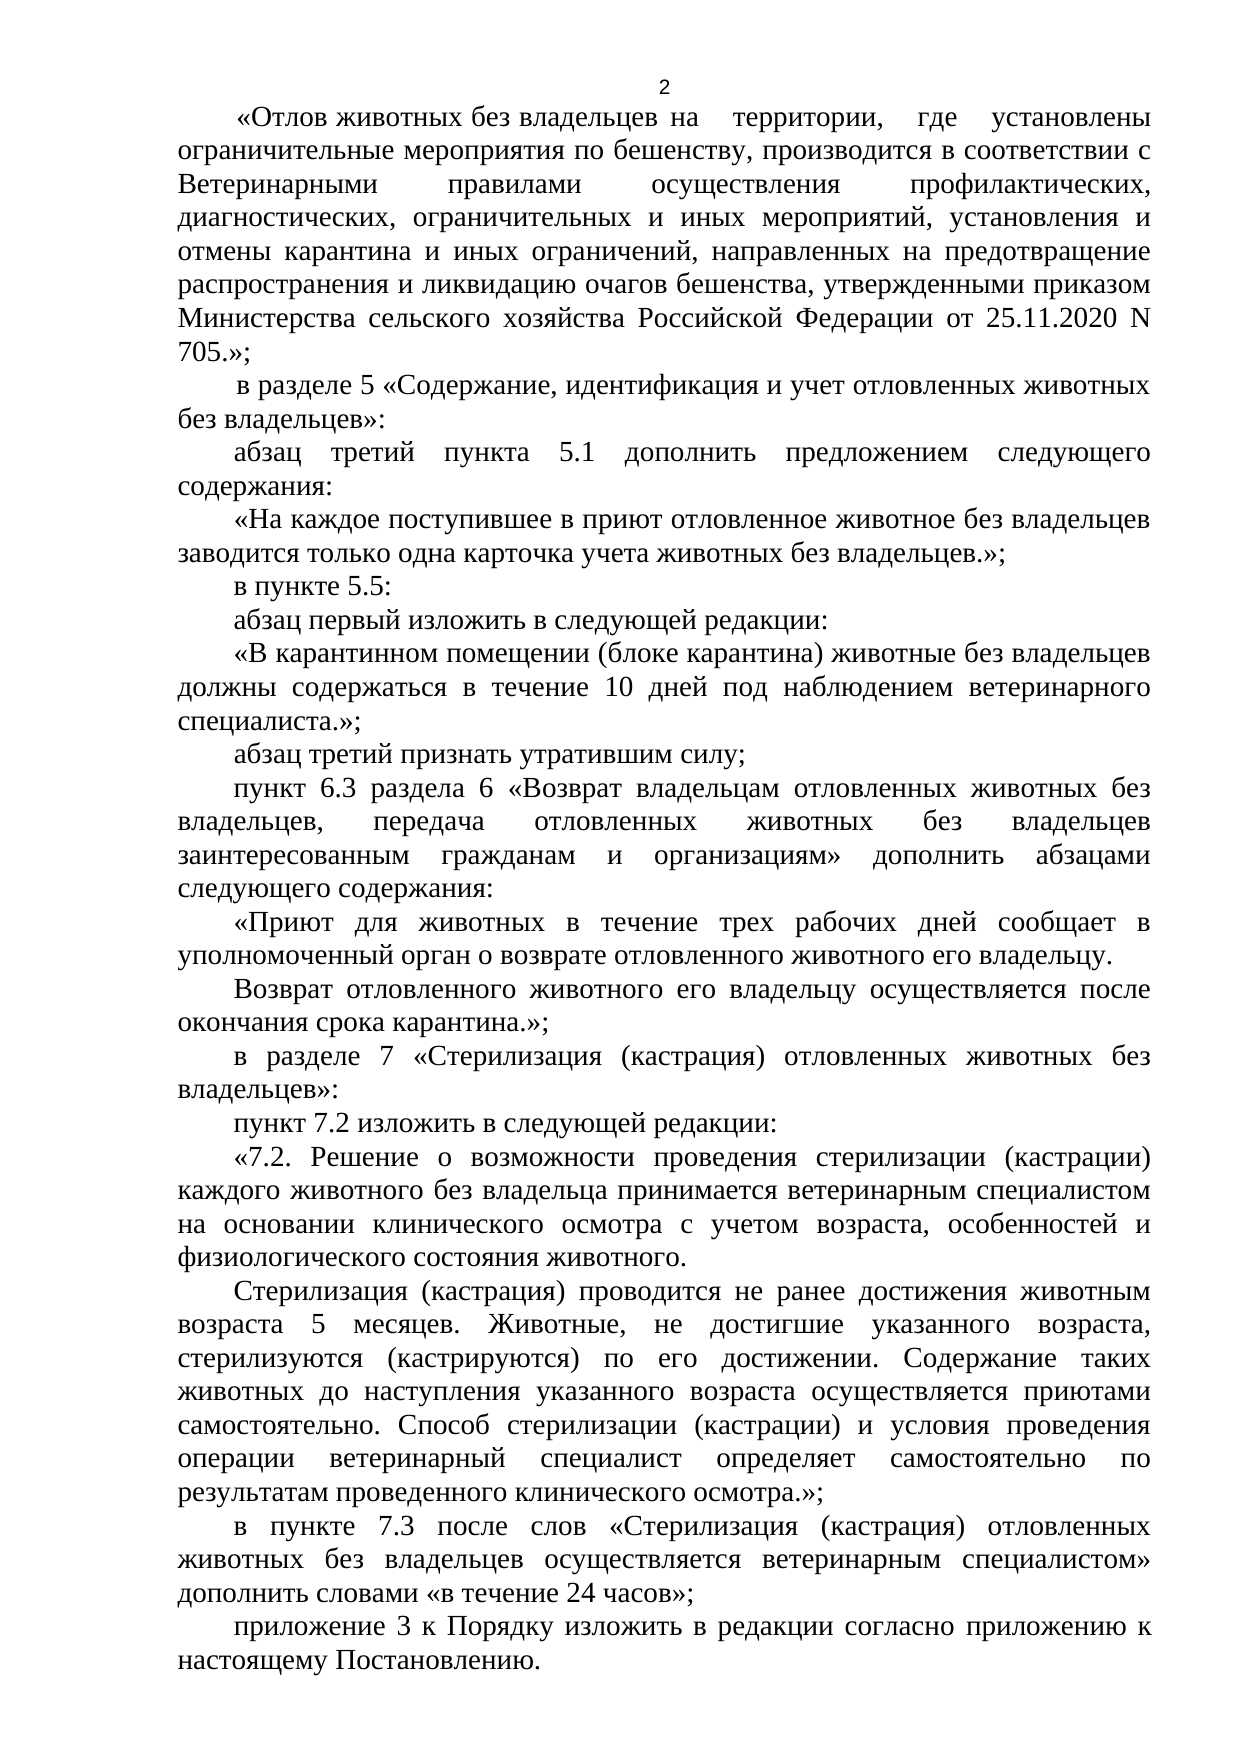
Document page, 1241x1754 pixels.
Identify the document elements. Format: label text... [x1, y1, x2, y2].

text в разделе 7 «Стерилизация (кастрация) отловленных животных без владельцев»: [177, 1038, 1152, 1105]
text «Отлов животных без владельцев на территории, где установлены ограничительные мероприятия по бешенству, производится в соответствии с Ветеринарными правилами осуществления профилактических, диагностических, ограничительных и иных мероприятий, установления и отмены карантина и иных ограничений, направленных на предотвращение распространения и ликвидацию очагов бешенства, утвержденными приказом Министерства сельского хозяйства Российской Федерации от 25.11.2020 N 705.»; [177, 99, 1152, 367]
text Возврат отловленного животного его владельцу осуществляется после окончания срока карантина.»; [177, 971, 1152, 1038]
text приложение 3 к Порядку изложить в редакции согласно приложению к настоящему Постановлению. [177, 1608, 1152, 1675]
text абзац первый изложить в следующей редакции: [177, 602, 1152, 636]
text пункт 7.2 изложить в следующей редакции: [177, 1105, 1152, 1139]
text «На каждое поступившее в приют отловленное животное без владельцев заводится только одна карточка учета животных без владельцев.»; [177, 501, 1152, 568]
text «7.2. Решение о возможности проведения стерилизации (кастрации) каждого животного без владельца принимается ветеринарным специалистом на основании клинического осмотра с учетом возраста, особенностей и физиологического состояния животного. [177, 1139, 1152, 1273]
text «В карантинном помещении (блоке карантина) животные без владельцев должны содержаться в течение 10 дней под наблюдением ветеринарного специалиста.»; [177, 636, 1152, 736]
text Стерилизация (кастрация) проводится не ранее достижения животным возраста 5 месяцев. Животные, не достигшие указанного возраста, стерилизуются (кастрируются) по его достижении. Содержание таких животных до наступления указанного возраста осуществляется приютами самостоятельно. Способ стерилизации (кастрации) и условия проведения операции ветеринарный специалист определяет самостоятельно по результатам проведенного клинического осмотра.»; [177, 1273, 1152, 1508]
text абзац третий признать утратившим силу; [177, 736, 1152, 770]
text в пункте 5.5: [177, 568, 1152, 602]
text абзац третий пункта 5.1 дополнить предложением следующего содержания: [177, 434, 1152, 501]
text «Приют для животных в течение трех рабочих дней сообщает в уполномоченный орган о возврате отловленного животного его владельцу. [177, 904, 1152, 971]
text пункт 6.3 раздела 6 «Возврат владельцам отловленных животных без владельцев, передача отловленных животных без владельцев заинтересованным гражданам и организациям» дополнить абзацами следующего содержания: [177, 770, 1152, 904]
text в разделе 5 «Содержание, идентификация и учет отловленных животных без владельцев»: [177, 367, 1152, 434]
text в пункте 7.3 после слов «Стерилизация (кастрация) отловленных животных без владельцев осуществляется ветеринарным специалистом» дополнить словами «в течение 24 часов»; [177, 1508, 1152, 1608]
